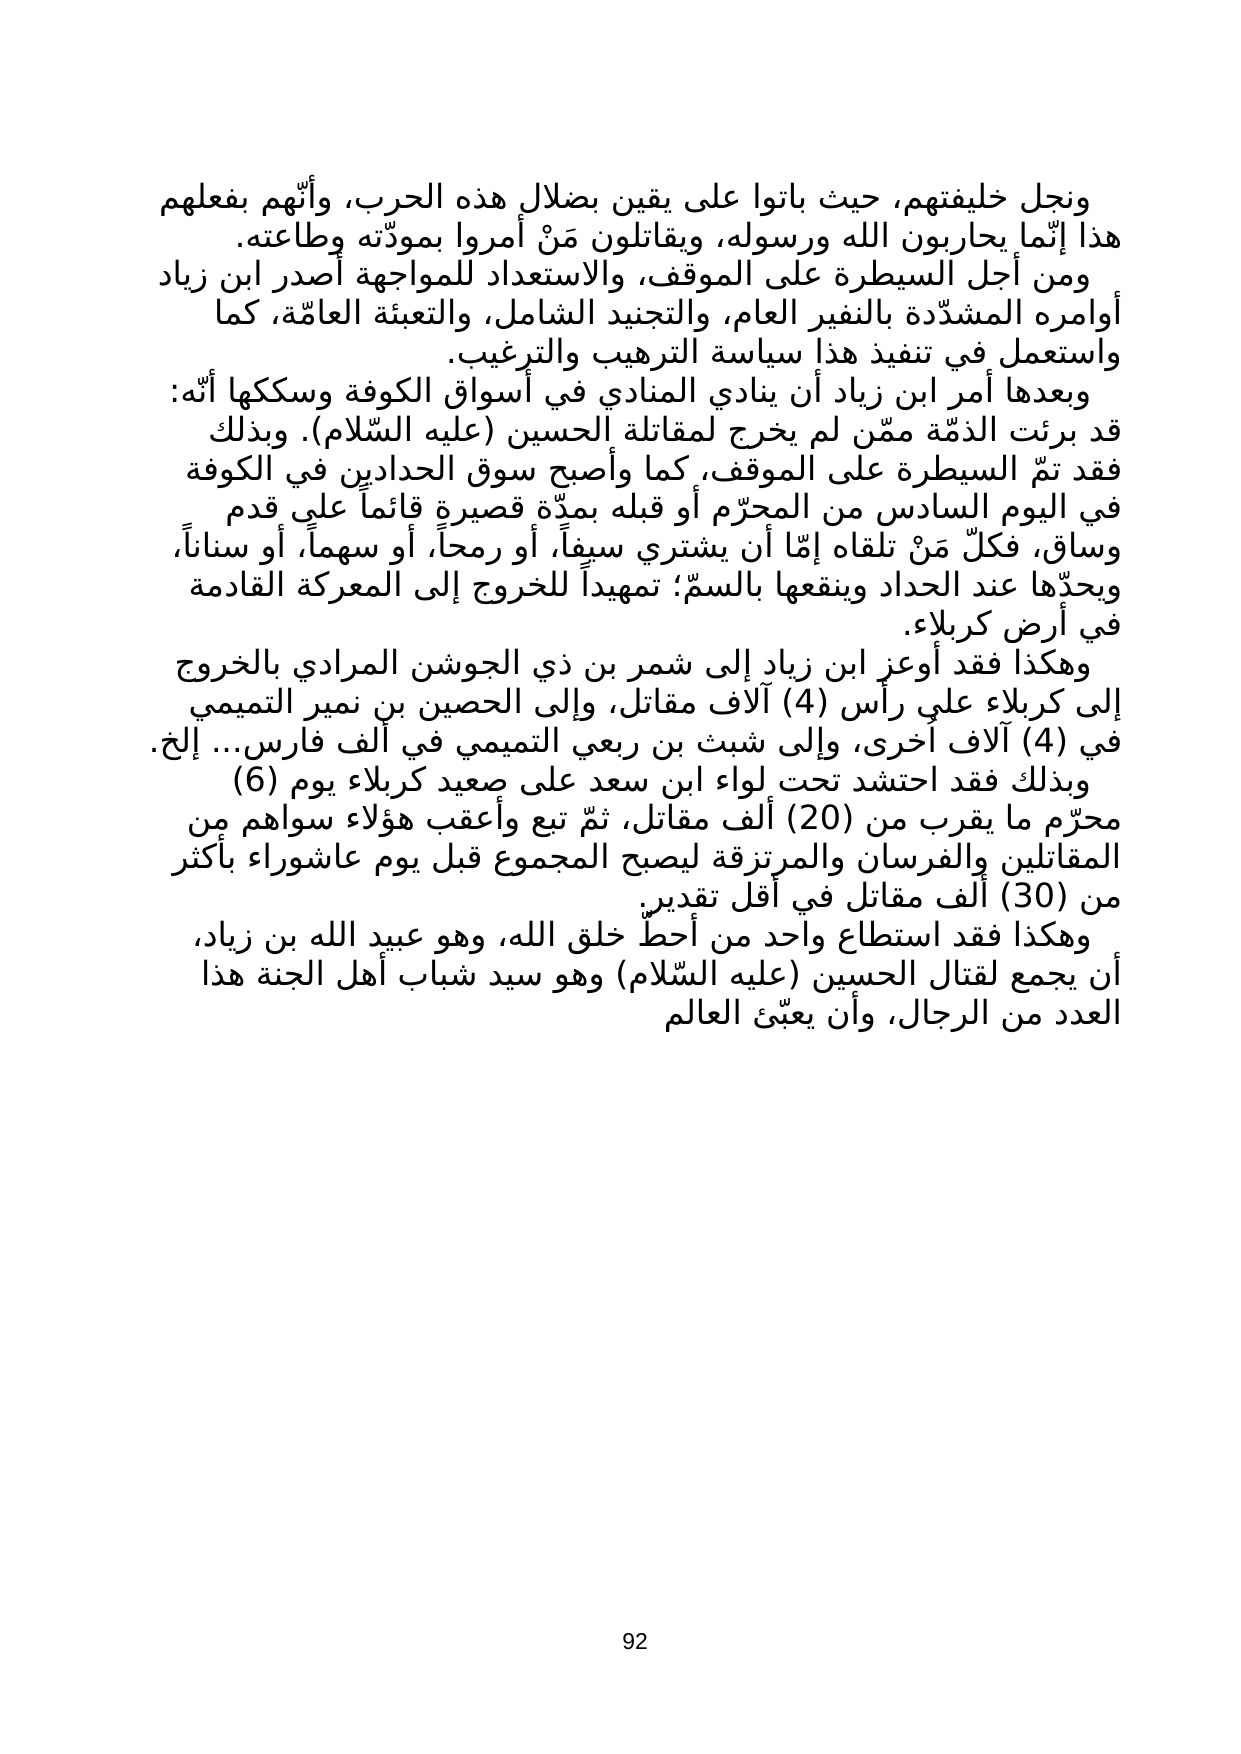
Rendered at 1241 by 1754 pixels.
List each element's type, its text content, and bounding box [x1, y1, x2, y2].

text وبعدها أمر ابن زياد أن ينادي المنادي في أسواق الكوفة وسككها أنّه: قد برئت الذمّة ممّن لم يخرج لمقاتلة الحسين (عليه السّلام). وبذلك فقد تمّ السيطرة على الموقف، كما وأصبح سوق الحدادين في الكوفة في اليوم السادس من المحرّم أو قبله بمدّة قصيرة قائماً على قدم وساق، فكلّ مَنْ تلقاه إمّا أن يشتري سيفاً، أو رمحاً، أو سهماً، أو سناناً، ويحدّها عند الحداد وينقعها بالسمّ؛ تمهيداً للخروج إلى المعركة القادمة في أرض كربلاء. [148, 371, 1122, 643]
text وهكذا فقد أوعز ابن زياد إلى شمر بن ذي الجوشن المرادي بالخروج إلى كربلاء على رأس (4) آلاف مقاتل، وإلى الحصين بن نمير التميمي في (4) آلاف اُخرى، وإلى شبث بن ربعي التميمي في ألف فارس... إلخ. [148, 643, 1122, 760]
text ومن أجل السيطرة على الموقف، والاستعداد للمواجهة أصدر ابن زياد أوامره المشدّدة بالنفير العام، والتجنيد الشامل، والتعبئة العامّة، كما واستعمل في تنفيذ هذا سياسة الترهيب والترغيب. [148, 255, 1122, 371]
text وبذلك فقد احتشد تحت لواء ابن سعد على صعيد كربلاء يوم (6) محرّم ما يقرب من (20) ألف مقاتل، ثمّ تبع وأعقب هؤلاء سواهم من المقاتلين والفرسان والمرتزقة ليصبح المجموع قبل يوم عاشوراء بأكثر من (30) ألف مقاتل في أقل تقدير. [148, 760, 1122, 915]
text وهكذا فقد استطاع واحد من أحطّ خلق الله، وهو عبيد الله بن زياد، أن يجمع لقتال الحسين (عليه السّلام) وهو سيد شباب أهل الجنة هذا العدد من الرجال، وأن يعبّئ العالم [148, 915, 1122, 1032]
text ونجل خليفتهم، حيث باتوا على يقين بضلال هذه الحرب، وأنّهم بفعلهم هذا إنّما يحاربون الله ورسوله، ويقاتلون مَنْ أمروا بمودّته وطاعته. [148, 177, 1122, 255]
